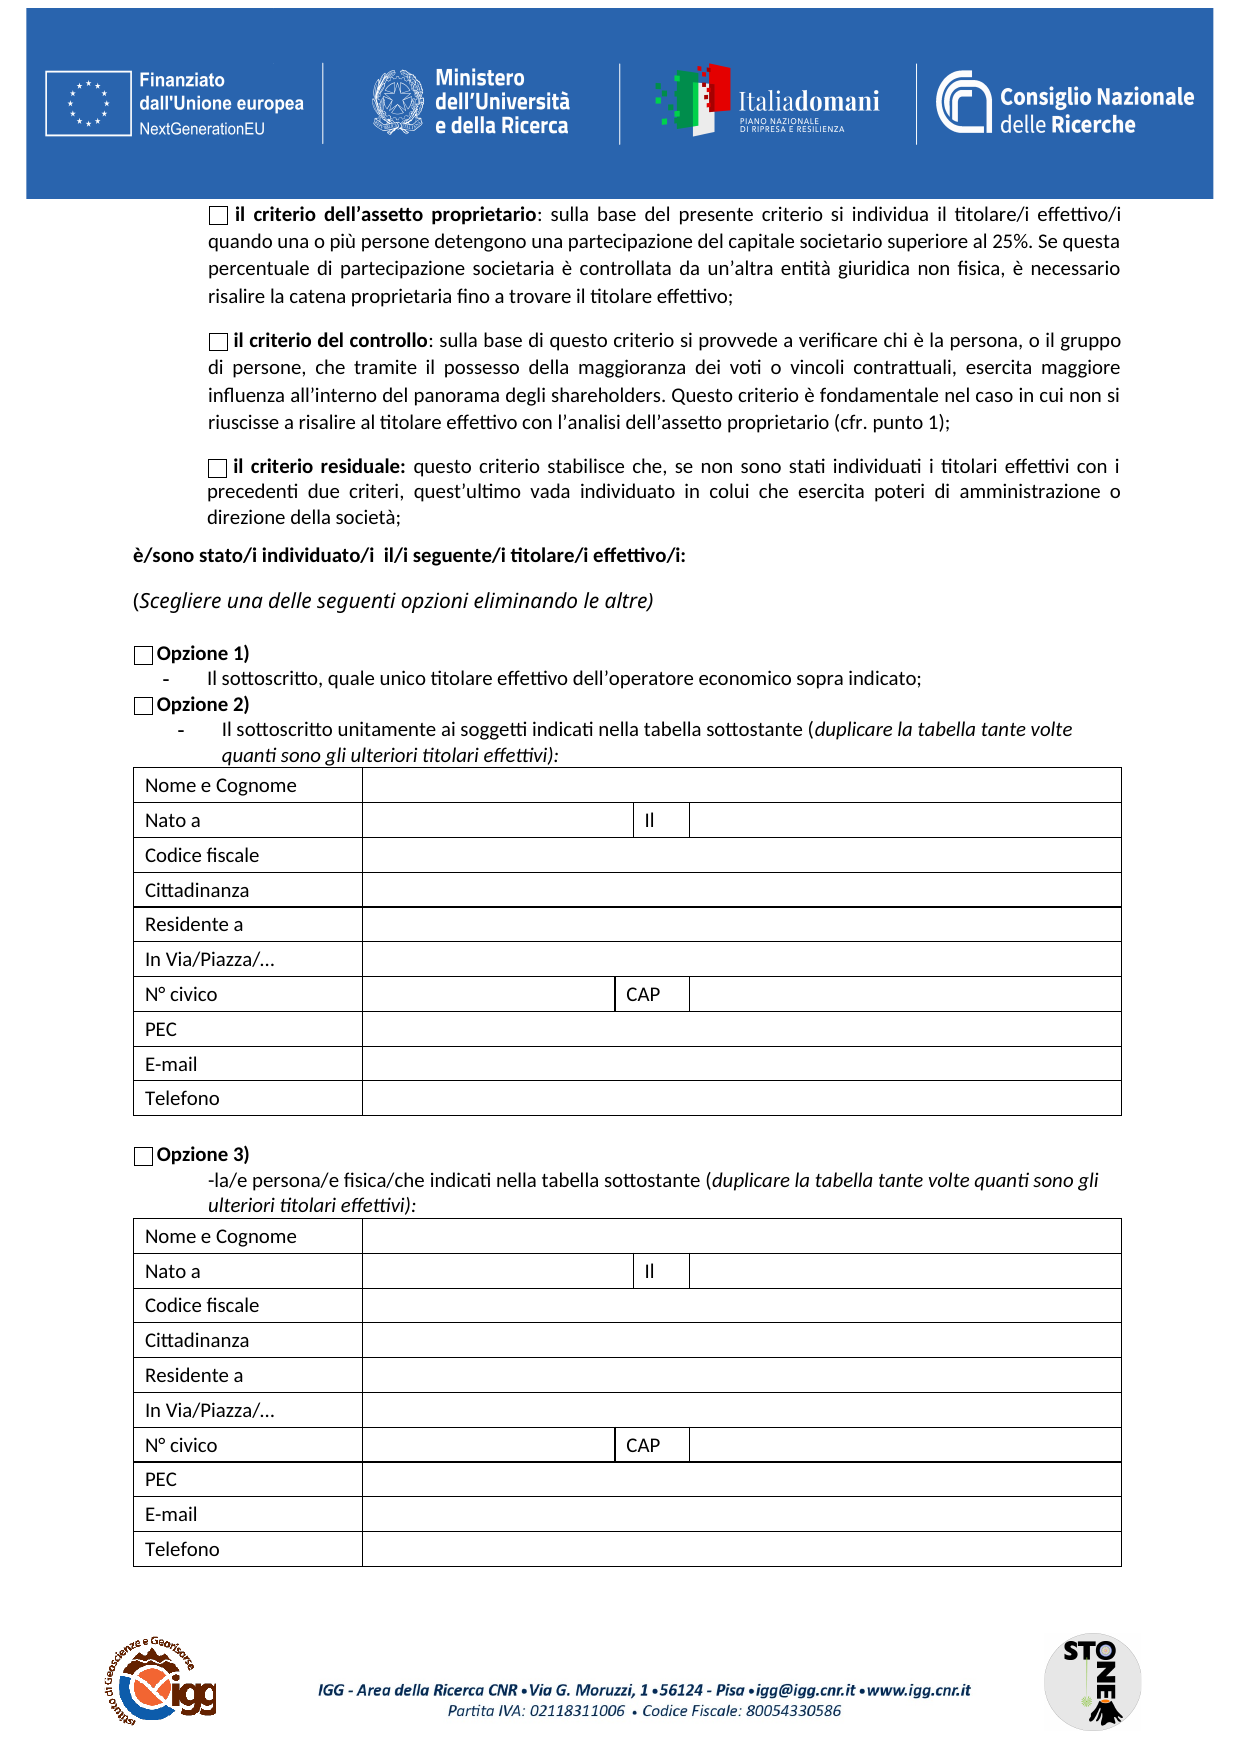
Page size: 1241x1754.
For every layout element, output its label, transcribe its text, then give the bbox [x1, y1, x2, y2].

table_cell Il [634, 1254, 689, 1287]
table_cell [363, 942, 1121, 976]
table_cell N° civico [134, 977, 362, 1011]
table_cell [690, 977, 1121, 1011]
table_cell Il [634, 803, 689, 837]
table_cell [363, 803, 633, 837]
table_cell Nato a [134, 803, 362, 837]
table_cell Residente a [134, 1358, 362, 1392]
text il criterio del controllo: sulla base di questo criterio si provvede a verificare chi è la persona, o il gruppo di persone, che tramite il possesso della maggioranza dei voti o vincoli contrattuali, esercita maggiore influenza all’interno del panorama degli shareholders. Questo criterio è fondamentale nel caso in cui non si riuscisse a risalire al titolare effettivo con l’analisi dell’assetto proprietario (cfr. punto 1); [208, 327, 1122, 435]
table_header [363, 768, 1121, 802]
list Il sottoscritto, quale unico titolare effettivo dell’operatore economico sopra indicato; [162, 666, 1122, 691]
text Opzione 2) [133, 691, 1122, 716]
list -la/e persona/e fisica/che indicati nella tabella sottostante (duplicare la tabella tante volte quanti sono gli ulteriori titolari effettivi): [208, 1167, 1122, 1218]
table_cell [690, 1428, 1121, 1461]
table_cell Residente a [134, 908, 362, 941]
table_cell Cittadinanza [134, 873, 362, 906]
table_cell [363, 1081, 1121, 1115]
table_cell [363, 1047, 1121, 1080]
table_cell [363, 977, 614, 1011]
picture [103, 1636, 216, 1724]
table_cell [690, 1254, 1121, 1287]
table_cell N° civico [134, 1428, 362, 1461]
table_cell [363, 838, 1121, 872]
table_header Nome e Cognome [134, 1219, 362, 1253]
table_cell [363, 1323, 1121, 1357]
list Il sottoscritto unitamente ai soggetti indicati nella tabella sottostante (duplicare la tabella tante volte quanti sono gli ulteriori titolari effettivi): [177, 716, 1122, 767]
table_cell CAP [616, 977, 689, 1011]
text Opzione 3) [133, 1142, 1122, 1167]
table_cell PEC [134, 1012, 362, 1046]
table_cell [363, 873, 1121, 906]
table_cell [363, 1532, 1121, 1566]
table_cell [363, 1254, 633, 1287]
table_cell In Via/Piazza/… [134, 1393, 362, 1427]
table_cell E-mail [134, 1047, 362, 1080]
table_cell Codice fiscale [134, 1289, 362, 1322]
picture [26, 8, 1214, 199]
text il criterio residuale: questo criterio stabilisce che, se non sono stati individuati i titolari effettivi con i precedenti due criteri, quest’ultimo vada individuato in colui che esercita poteri di amministrazione o direzione della società; [207, 453, 1122, 529]
table_cell E-mail [134, 1497, 362, 1531]
table_cell [363, 1358, 1121, 1392]
text Opzione 1) [133, 640, 1122, 666]
table_cell PEC [134, 1463, 362, 1496]
table_cell [363, 1012, 1121, 1046]
table_cell CAP [616, 1428, 689, 1461]
table_cell [363, 1497, 1121, 1531]
text (Scegliere una delle seguenti opzioni eliminando le altre) [133, 586, 1122, 615]
text è/sono stato/i individuato/i il/i seguente/i titolare/i effettivo/i: [133, 542, 1122, 568]
table_cell Nato a [134, 1254, 362, 1287]
table_cell Cittadinanza [134, 1323, 362, 1357]
table_header [363, 1219, 1121, 1253]
text il criterio dell’assetto proprietario: sulla base del presente criterio si individua il titolare/i effettivo/i quando una o più persone detengono una partecipazione del capitale societario superiore al 25%. Se questa percentuale di partecipazione societaria è controllata da un’altra entità giuridica non fisica, è necessario risalire la catena proprietaria fino a trovare il titolare effettivo; [208, 201, 1122, 308]
picture [1044, 1633, 1142, 1731]
table_header Nome e Cognome [134, 768, 362, 802]
picture [292, 1669, 993, 1726]
table_cell Telefono [134, 1081, 362, 1115]
table_cell [363, 1463, 1121, 1496]
table_cell Telefono [134, 1532, 362, 1566]
table_cell In Via/Piazza/… [134, 942, 362, 976]
table_cell [363, 1289, 1121, 1322]
table_cell [363, 1428, 614, 1461]
table_cell [363, 1393, 1121, 1427]
table_cell Codice fiscale [134, 838, 362, 872]
table_cell [363, 908, 1121, 941]
table_cell [690, 803, 1121, 837]
